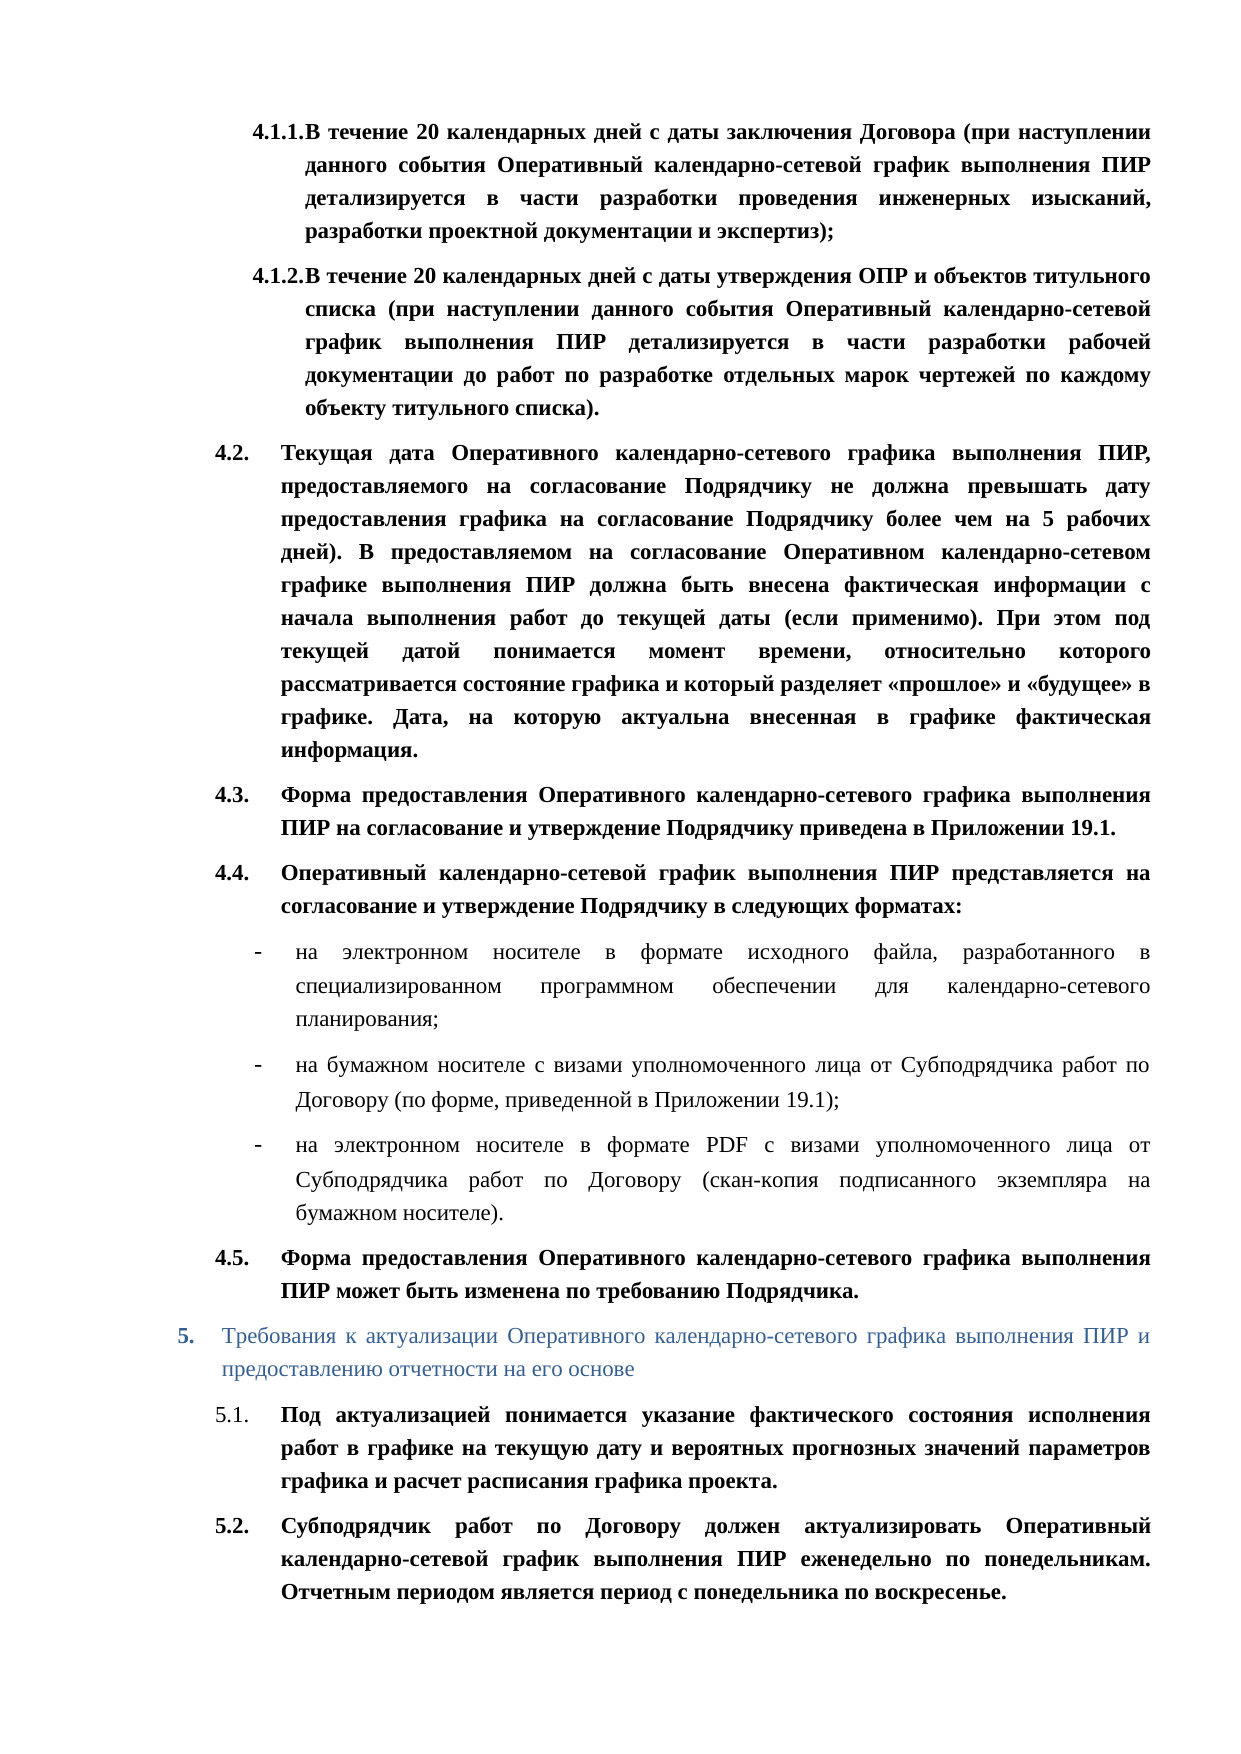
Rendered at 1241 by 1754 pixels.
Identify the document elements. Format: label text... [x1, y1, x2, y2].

list Под актуализацией понимается указание фактического состояния исполнения работ в графике на текущую дату и вероятных прогнозных значений параметров графика и расчет расписания графика проекта. [215, 1401, 1152, 1493]
text на бумажном носителе с визами уполномоченного лица от Субподрядчика работ по Договору (по форме, приведенной в Приложении 19.1); [251, 1051, 1152, 1112]
list Форма предоставления Оперативного календарно-сетевого графика выполнения ПИР может быть изменена по требованию Подрядчика. [215, 1244, 1152, 1303]
list Субподрядчик работ по Договору должен актуализировать Оперативный календарно-сетевой график выполнения ПИР еженедельно по понедельникам. Отчетным периодом является период с понедельника по воскресенье. [215, 1512, 1152, 1604]
text на электронном носителе в формате PDF с визами уполномоченного лица от Субподрядчика работ по Договору (скан-копия подписанного экземпляра на бумажном носителе). [251, 1131, 1152, 1225]
list Оперативный календарно-сетевой график выполнения ПИР представляется на согласование и утверждение Подрядчику в следующих форматах: [215, 859, 1152, 919]
list В течение 20 календарных дней с даты заключения Договора (при наступлении данного события Оперативный календарно-сетевой график выполнения ПИР детализируется в части разработки проведения инженерных изысканий, разработки проектной документации и экспертиз); [252, 118, 1152, 243]
text на электронном носителе в формате исходного файла, разработанного в специализированном программном обеспечении для календарно-сетевого планирования; [251, 938, 1152, 1032]
list Текущая дата Оперативного календарно-сетевого графика выполнения ПИР, предоставляемого на согласование Подрядчику не должна превышать дату предоставления графика на согласование Подрядчику более чем на 5 рабочих дней). В предоставляемом на согласование Оперативном календарно-сетевом графике выполнения ПИР должна быть внесена фактическая информации с начала выполнения работ до текущей даты (если применимо). При этом под текущей датой понимается момент времени, относительно которого рассматривается состояние графика и который разделяет «прошлое» и «будущее» в графике. Дата, на которую актуальна внесенная в графике фактическая информация. [215, 439, 1152, 762]
subtitle Требования к актуализации Оперативного календарно-сетевого графика выполнения ПИР и предоставлению отчетности на его основе [177, 1322, 1152, 1382]
list В течение 20 календарных дней с даты утверждения ОПР и объектов титульного списка (при наступлении данного события Оперативный календарно-сетевой график выполнения ПИР детализируется в части разработки рабочей документации до работ по разработке отдельных марок чертежей по каждому объекту титульного списка). [252, 262, 1152, 420]
list Форма предоставления Оперативного календарно-сетевого графика выполнения ПИР на согласование и утверждение Подрядчику приведена в Приложении 19.1. [215, 781, 1152, 840]
